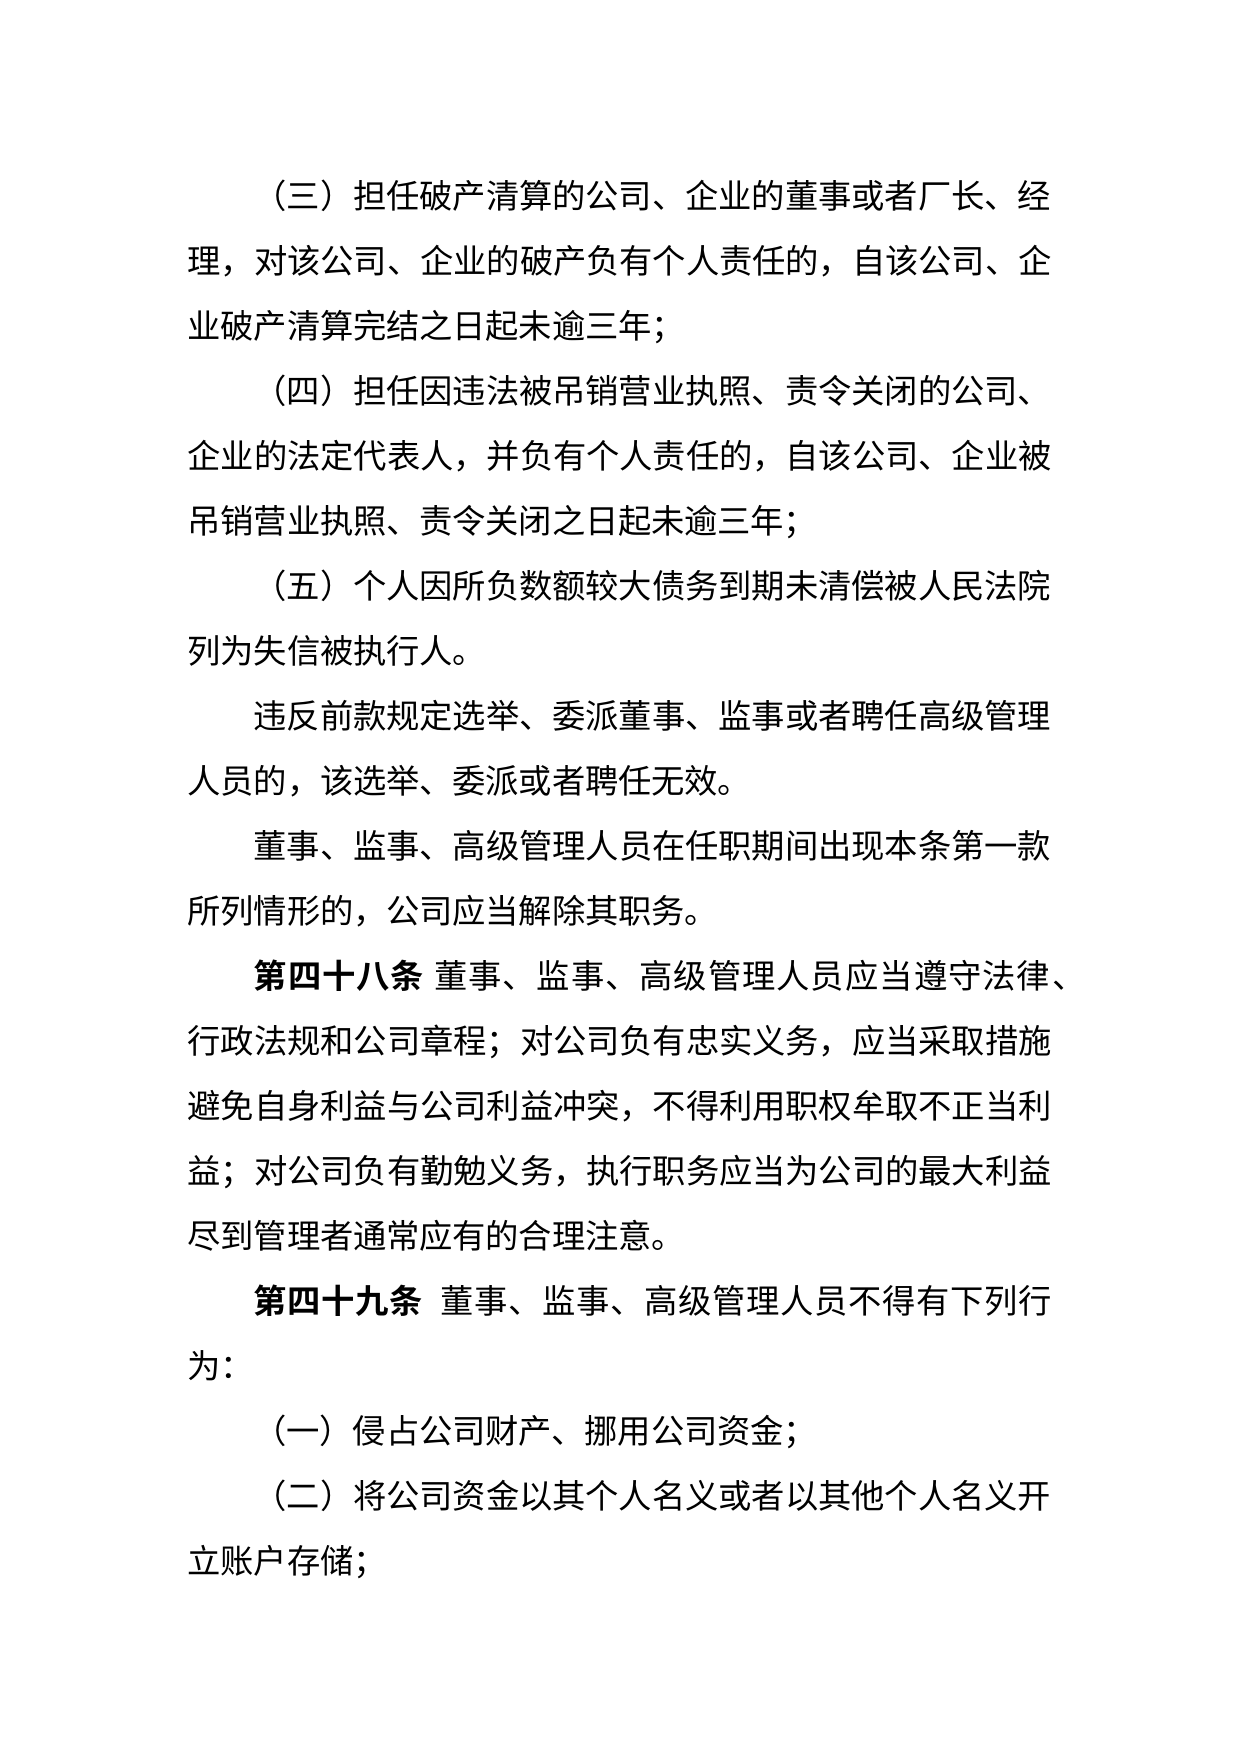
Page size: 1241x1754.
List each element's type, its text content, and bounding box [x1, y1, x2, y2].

text 第四十八条 董事、监事、高级管理人员应当遵守法律、行政法规和公司章程；对公司负有忠实义务，应当采取措施避免自身利益与公司利益冲突，不得利用职权牟取不正当利益；对公司负有勤勉义务，执行职务应当为公司的最大利益尽到管理者通常应有的合理注意。 [187, 942, 1053, 1267]
text （一）侵占公司财产、挪用公司资金； [187, 1397, 1053, 1462]
text （五）个人因所负数额较大债务到期未清偿被人民法院列为失信被执行人。 [187, 552, 1053, 682]
text 董事、监事、高级管理人员在任职期间出现本条第一款所列情形的，公司应当解除其职务。 [187, 812, 1053, 942]
text （二）将公司资金以其个人名义或者以其他个人名义开立账户存储； [187, 1462, 1053, 1592]
text （四）担任因违法被吊销营业执照、责令关闭的公司、企业的法定代表人，并负有个人责任的，自该公司、企业被吊销营业执照、责令关闭之日起未逾三年； [187, 357, 1053, 552]
text 第四十九条 董事、监事、高级管理人员不得有下列行为： [187, 1267, 1053, 1397]
text 违反前款规定选举、委派董事、监事或者聘任高级管理人员的，该选举、委派或者聘任无效。 [187, 682, 1053, 812]
text （三）担任破产清算的公司、企业的董事或者厂长、经理，对该公司、企业的破产负有个人责任的，自该公司、企业破产清算完结之日起未逾三年； [187, 162, 1053, 357]
